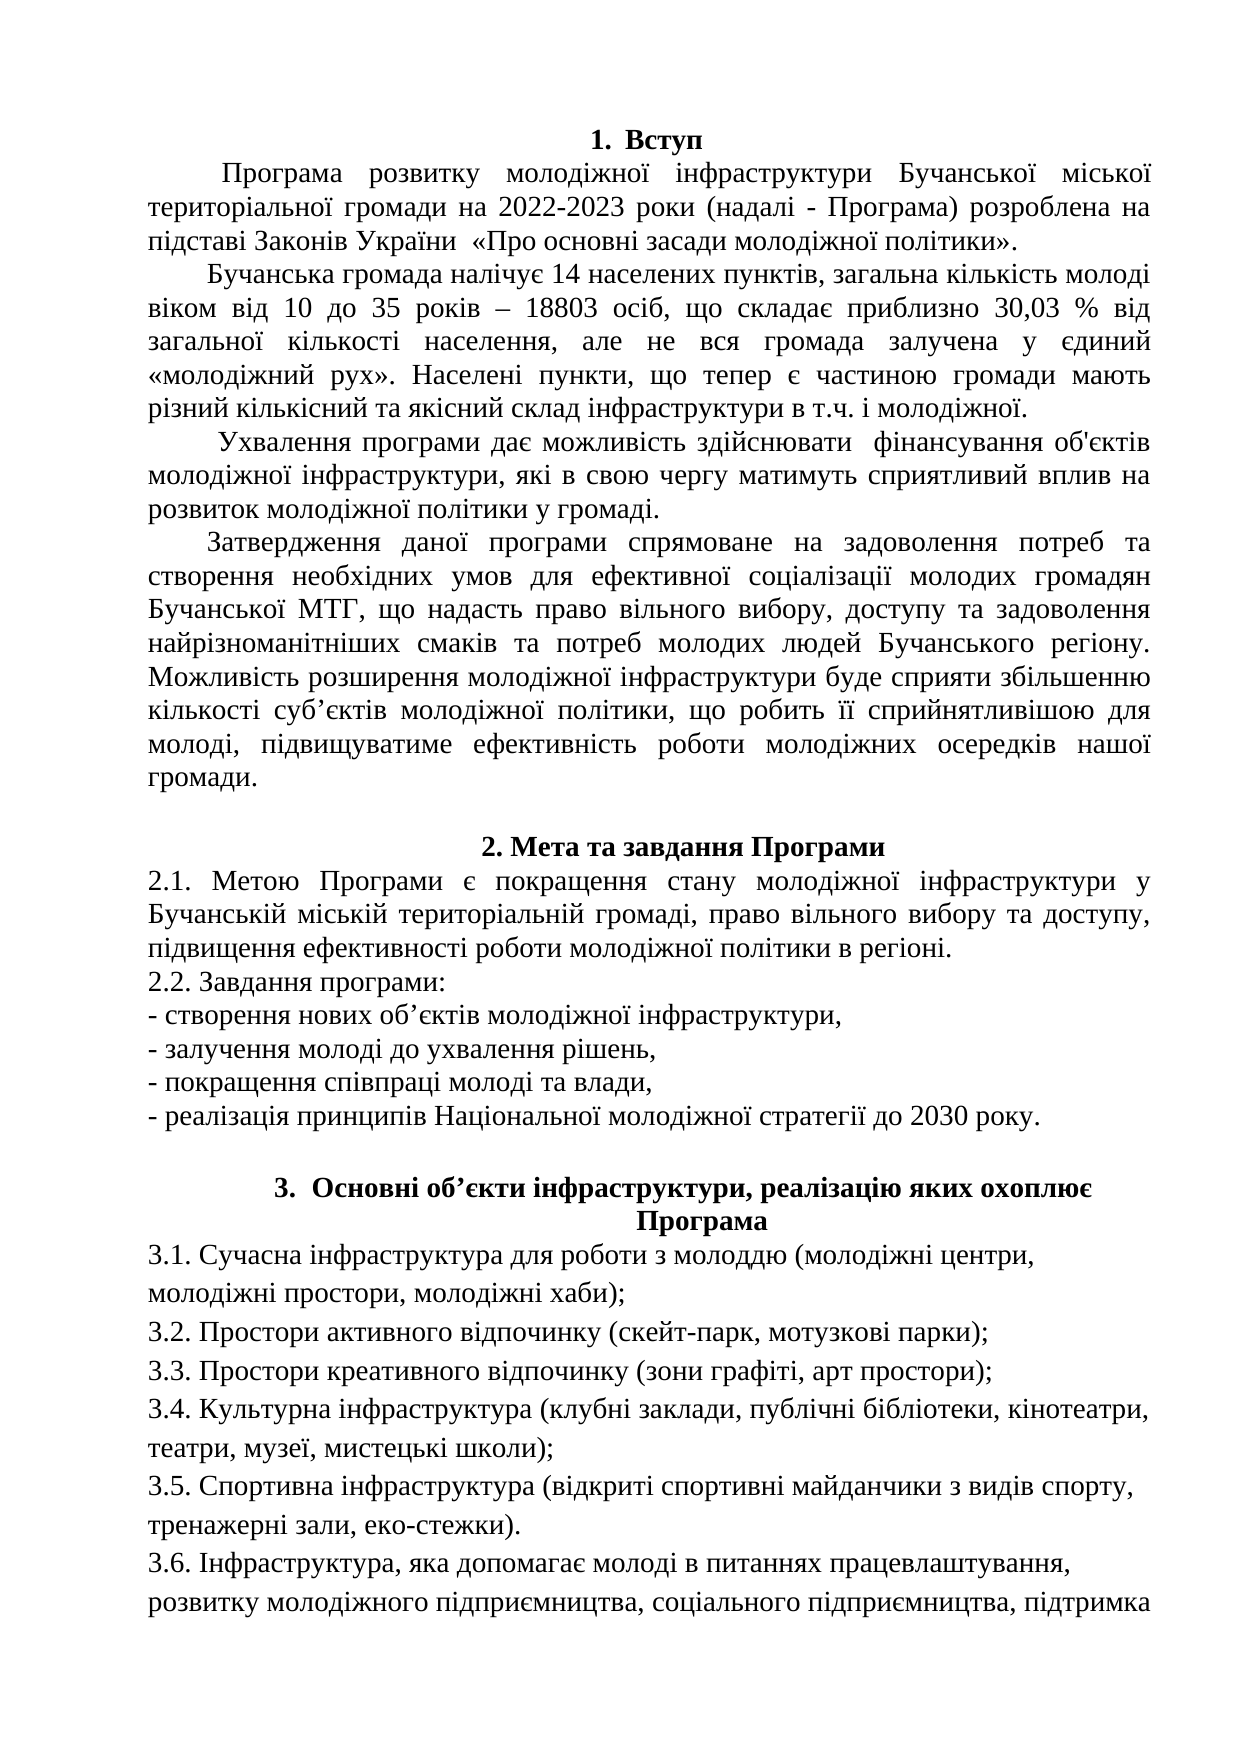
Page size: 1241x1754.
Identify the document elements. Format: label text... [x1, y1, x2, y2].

text 3.2. Простори активного відпочинку (скейт-парк, мотузкові парки); 3.3. Простори креативного відпочинку (зони графіті, арт простори); [148, 1314, 1152, 1386]
text 3.1. Сучасна інфраструктура для роботи з молоддю (молодіжні центри, молодіжні простори, молодіжні хаби); [148, 1237, 1152, 1309]
text Ухвалення програми дає можливість здійснювати фінансування об'єктів молодіжної інфраструктури, які в свою чергу матимуть сприятливий вплив на розвиток молодіжної політики у громаді. [148, 424, 1152, 524]
text - створення нових об’єктів молодіжної інфраструктури, [148, 997, 1152, 1031]
text 2. Мета та завдання Програми [215, 829, 1152, 863]
text 2.2. Завдання програми: [148, 964, 1152, 997]
list Основні об’єкти інфраструктури, реалізацію яких охоплює Програма [215, 1170, 1152, 1237]
text - покращення співпраці молоді та влади, [148, 1064, 1152, 1098]
list Вступ [590, 122, 1152, 156]
text Затвердження даної програми спрямоване на задоволення потреб та створення необхідних умов для ефективної соціалізації молодих громадян Бучанської МТГ, що надасть право вільного вибору, доступу та задоволення найрізноманітніших смаків та потреб молодих людей Бучанського регіону. Можливість розширення молодіжної інфраструктури буде сприяти збільшенню кількості суб’єктів молодіжної політики, що робить її сприйнятливішою для молоді, підвищуватиме ефективність роботи молодіжних осередків нашої громади. [148, 524, 1152, 793]
text Бучанська громада налічує 14 населених пунктів, загальна кількість молоді віком від 10 до 35 років – 18803 осіб, що складає приблизно 30,03 % від загальної кількості населення, але не вся громада залучена у єдиний «молодіжний рух». Населені пункти, що тепер є частиною громади мають різний кількісний та якісний склад інфраструктури в т.ч. і молодіжної. [148, 256, 1152, 424]
text - реалізація принципів Національної молодіжної стратегії до 2030 року. [148, 1098, 1152, 1131]
text Програма розвитку молодіжної інфраструктури Бучанської міської територіальної громади на 2022-2023 роки (надалі - Програма) розроблена на підставі Законів України «Про основні засади молодіжної політики». [148, 156, 1152, 256]
text 2.1. Метою Програми є покращення стану молодіжної інфраструктури у Бучанській міській територіальній громаді, право вільного вибору та доступу, підвищення ефективності роботи молодіжної політики в регіоні. [148, 863, 1152, 964]
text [148, 1545, 1152, 1617]
text 3.4. Культурна інфраструктура (клубні заклади, публічні бібліотеки, кінотеатри, театри, музеї, мистецькі школи); 3.5. Спортивна інфраструктура (відкриті спортивні майданчики з видів спорту, тренажерні зали, еко-стежки). [148, 1391, 1152, 1540]
text - залучення молоді до ухвалення рішень, [148, 1031, 1152, 1064]
